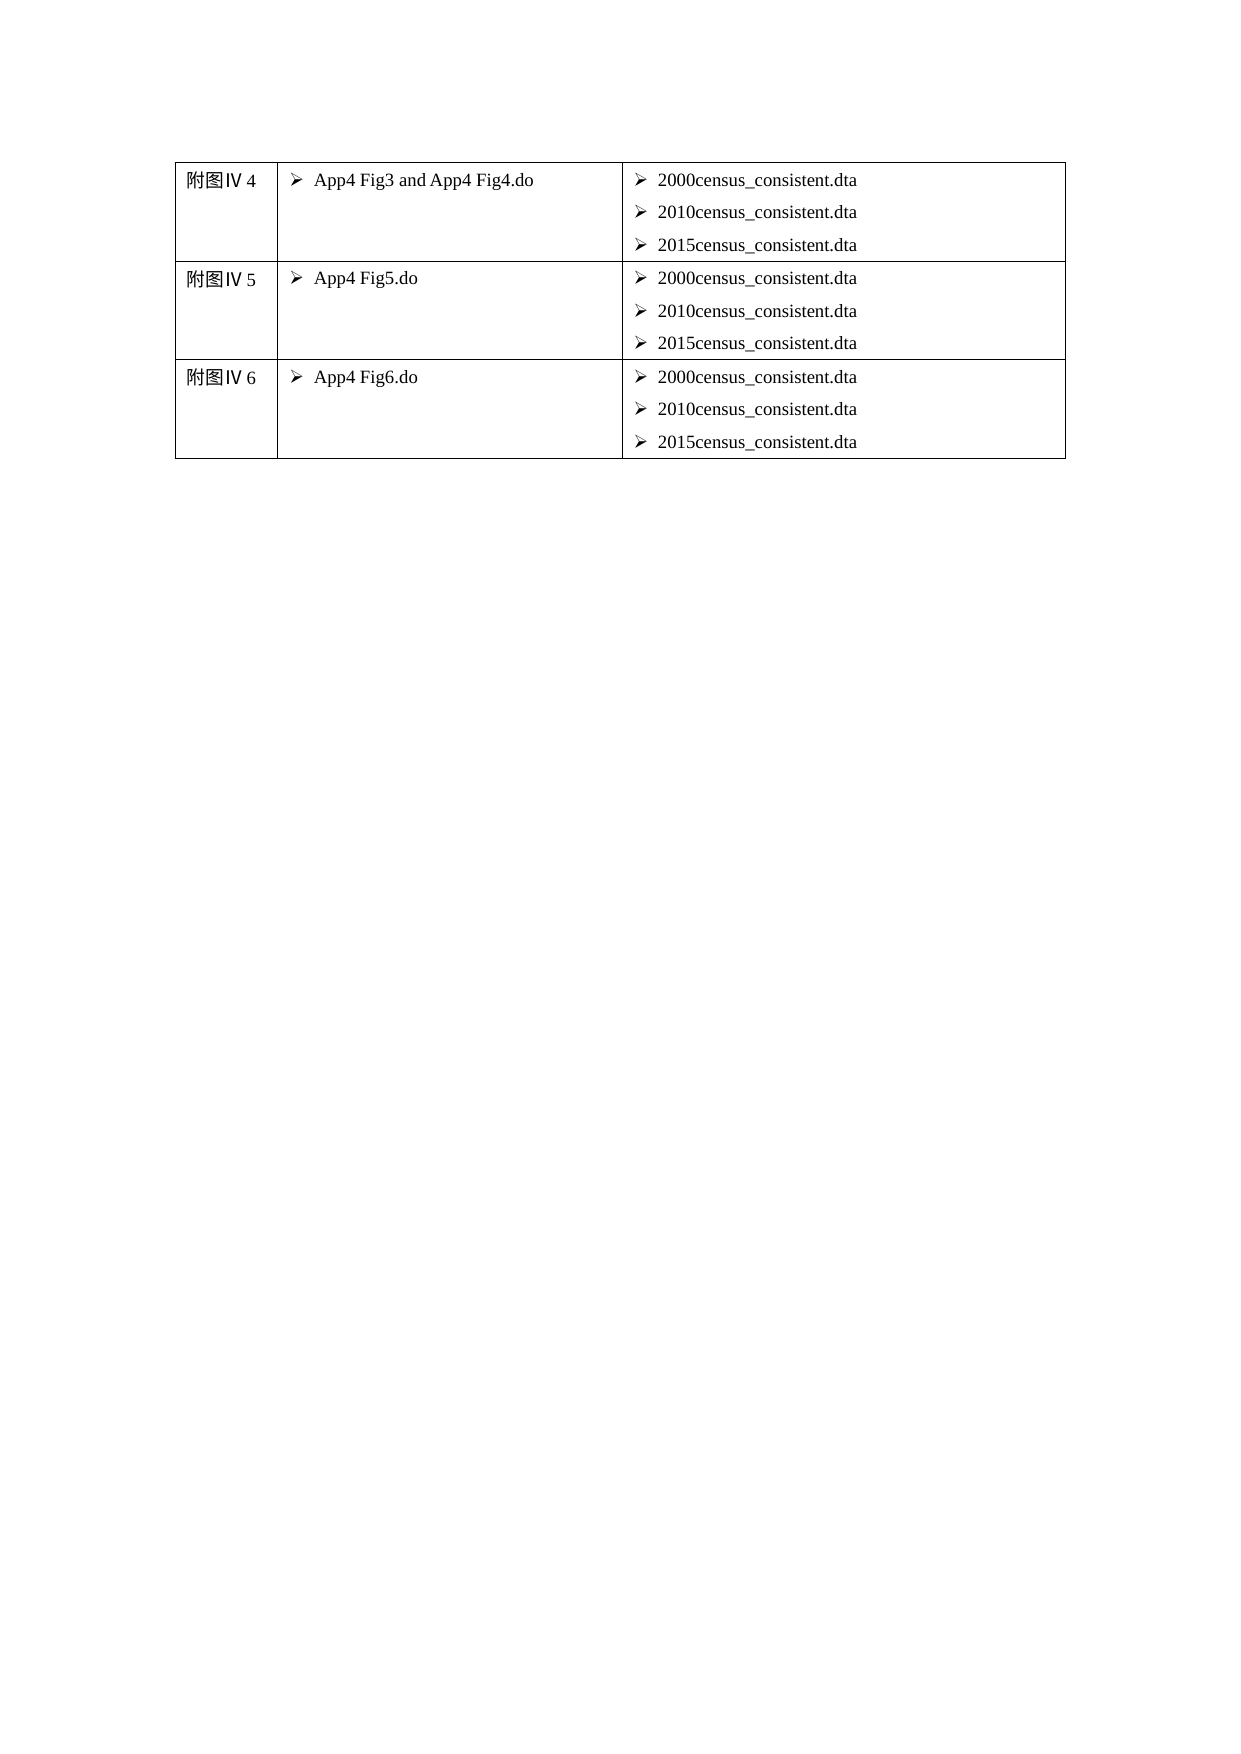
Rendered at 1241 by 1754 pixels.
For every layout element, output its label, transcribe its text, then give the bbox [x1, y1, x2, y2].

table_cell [623, 163, 1065, 261]
table_cell App4 Fig5.do [278, 262, 622, 359]
table_cell App4 Fig6.do [278, 360, 622, 458]
table_cell 附图Ⅳ5 [176, 262, 277, 359]
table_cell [623, 262, 1065, 359]
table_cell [278, 163, 622, 261]
table_cell 附图Ⅳ6 [176, 360, 277, 458]
table_cell 2000census_consistent.dta 2010census_consistent.dta 2015census_consistent.dta [623, 360, 1065, 458]
table_cell 附图Ⅳ4 [176, 163, 277, 261]
